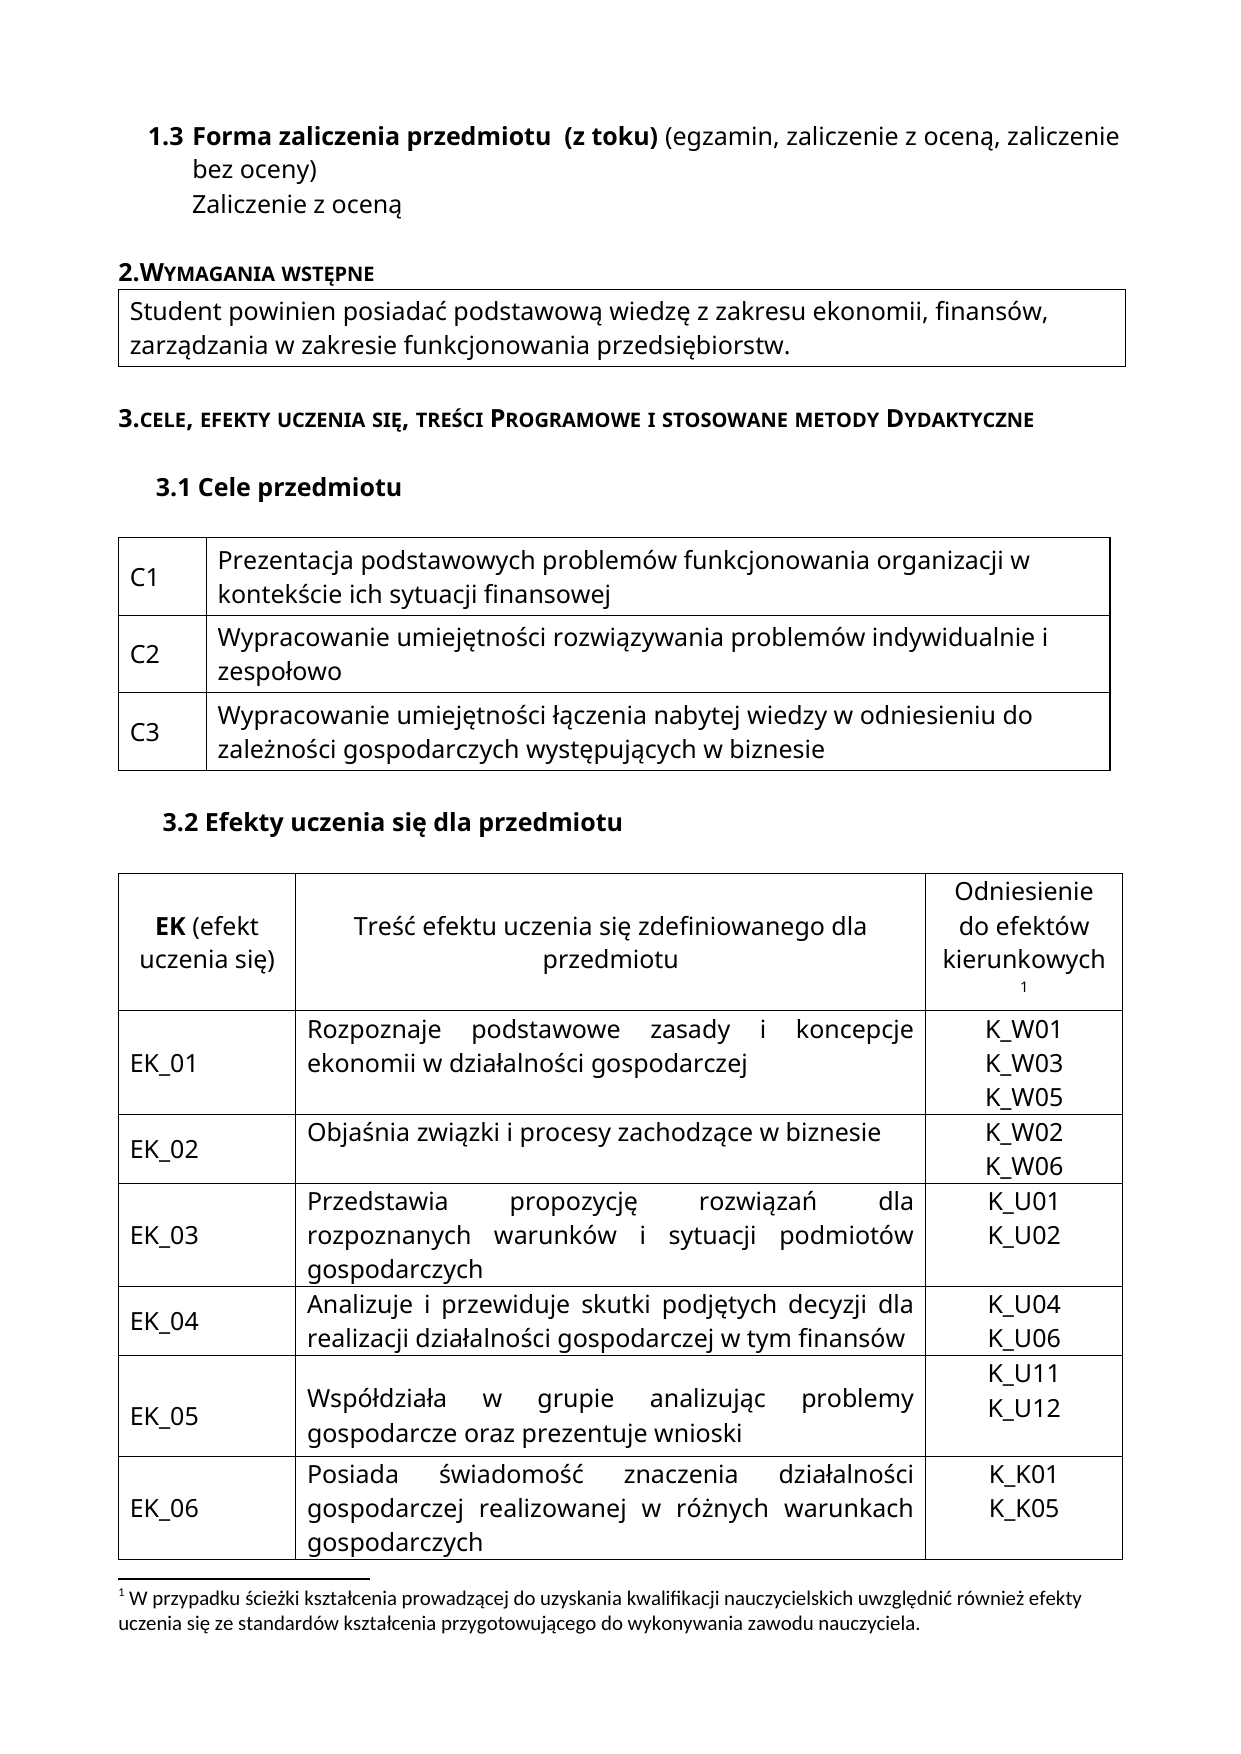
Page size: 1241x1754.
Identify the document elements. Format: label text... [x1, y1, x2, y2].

table_header Student powinien posiadać podstawową wiedzę z zakresu ekonomii, finansów, zarządzania w zakresie funkcjonowania przedsiębiorstw. [119, 290, 1125, 366]
table_header Odniesienie do efektów kierunkowych [926, 874, 1122, 1010]
table_cell C3 [119, 693, 206, 770]
table_cell K_U04 K_U06 [926, 1287, 1122, 1355]
table_header Treść efektu uczenia się zdefiniowanego dla przedmiotu [296, 874, 925, 1010]
table_cell Posiada świadomość znaczenia działalności gospodarczej realizowanej w różnych warunkach gospodarczych [296, 1457, 925, 1559]
table_header C1 [119, 538, 206, 615]
table_cell K_W02 K_W06 [926, 1115, 1122, 1183]
table_cell EK_04 [119, 1287, 295, 1355]
table_cell EK_01 [119, 1011, 295, 1113]
table_header Prezentacja podstawowych problemów funkcjonowania organizacji w kontekście ich sytuacji finansowej [207, 538, 1109, 615]
table_cell Wypracowanie umiejętności rozwiązywania problemów indywidualnie i zespołowo [207, 616, 1109, 692]
table_cell Współdziała w grupie analizując problemy gospodarcze oraz prezentuje wnioski [296, 1356, 925, 1456]
text 3.1 Cele przedmiotu [156, 469, 1122, 503]
table_cell EK_06 [119, 1457, 295, 1559]
table_cell K_U11 K_U12 [926, 1356, 1122, 1456]
table_cell Rozpoznaje podstawowe zasady i koncepcje ekonomii w działalności gospodarczej [296, 1011, 925, 1113]
table_cell EK_03 [119, 1184, 295, 1286]
table_cell C2 [119, 616, 206, 692]
text Zaliczenie z oceną [118, 186, 1122, 220]
table_cell K_U01 K_U02 [926, 1184, 1122, 1286]
text 3.cele, efekty uczenia się, treści Programowe i stosowane metody Dydaktyczne [118, 401, 1122, 435]
table_cell Przedstawia propozycję rozwiązań dla rozpoznanych warunków i sytuacji podmiotów gospodarczych [296, 1184, 925, 1286]
table_cell K_W01 K_W03 K_W05 [926, 1011, 1122, 1113]
text 2.Wymagania wstępne [118, 254, 1122, 288]
table_cell Wypracowanie umiejętności łączenia nabytej wiedzy w odniesieniu do zależności gospodarczych występujących w biznesie [207, 693, 1109, 770]
table_header EK (efekt uczenia się) [119, 874, 295, 1010]
text 1.3 Forma zaliczenia przedmiotu (z toku) (egzamin, zaliczenie z oceną, zaliczenie bez oceny) [148, 118, 1122, 186]
table_cell Objaśnia związki i procesy zachodzące w biznesie [296, 1115, 925, 1183]
table_cell Analizuje i przewiduje skutki podjętych decyzji dla realizacji działalności gospodarczej w tym finansów [296, 1287, 925, 1355]
table_cell EK_02 [119, 1115, 295, 1183]
table_cell EK_05 [119, 1356, 295, 1456]
text 3.2 Efekty uczenia się dla przedmiotu [162, 805, 1122, 839]
table_cell K_K01 K_K05 [926, 1457, 1122, 1559]
